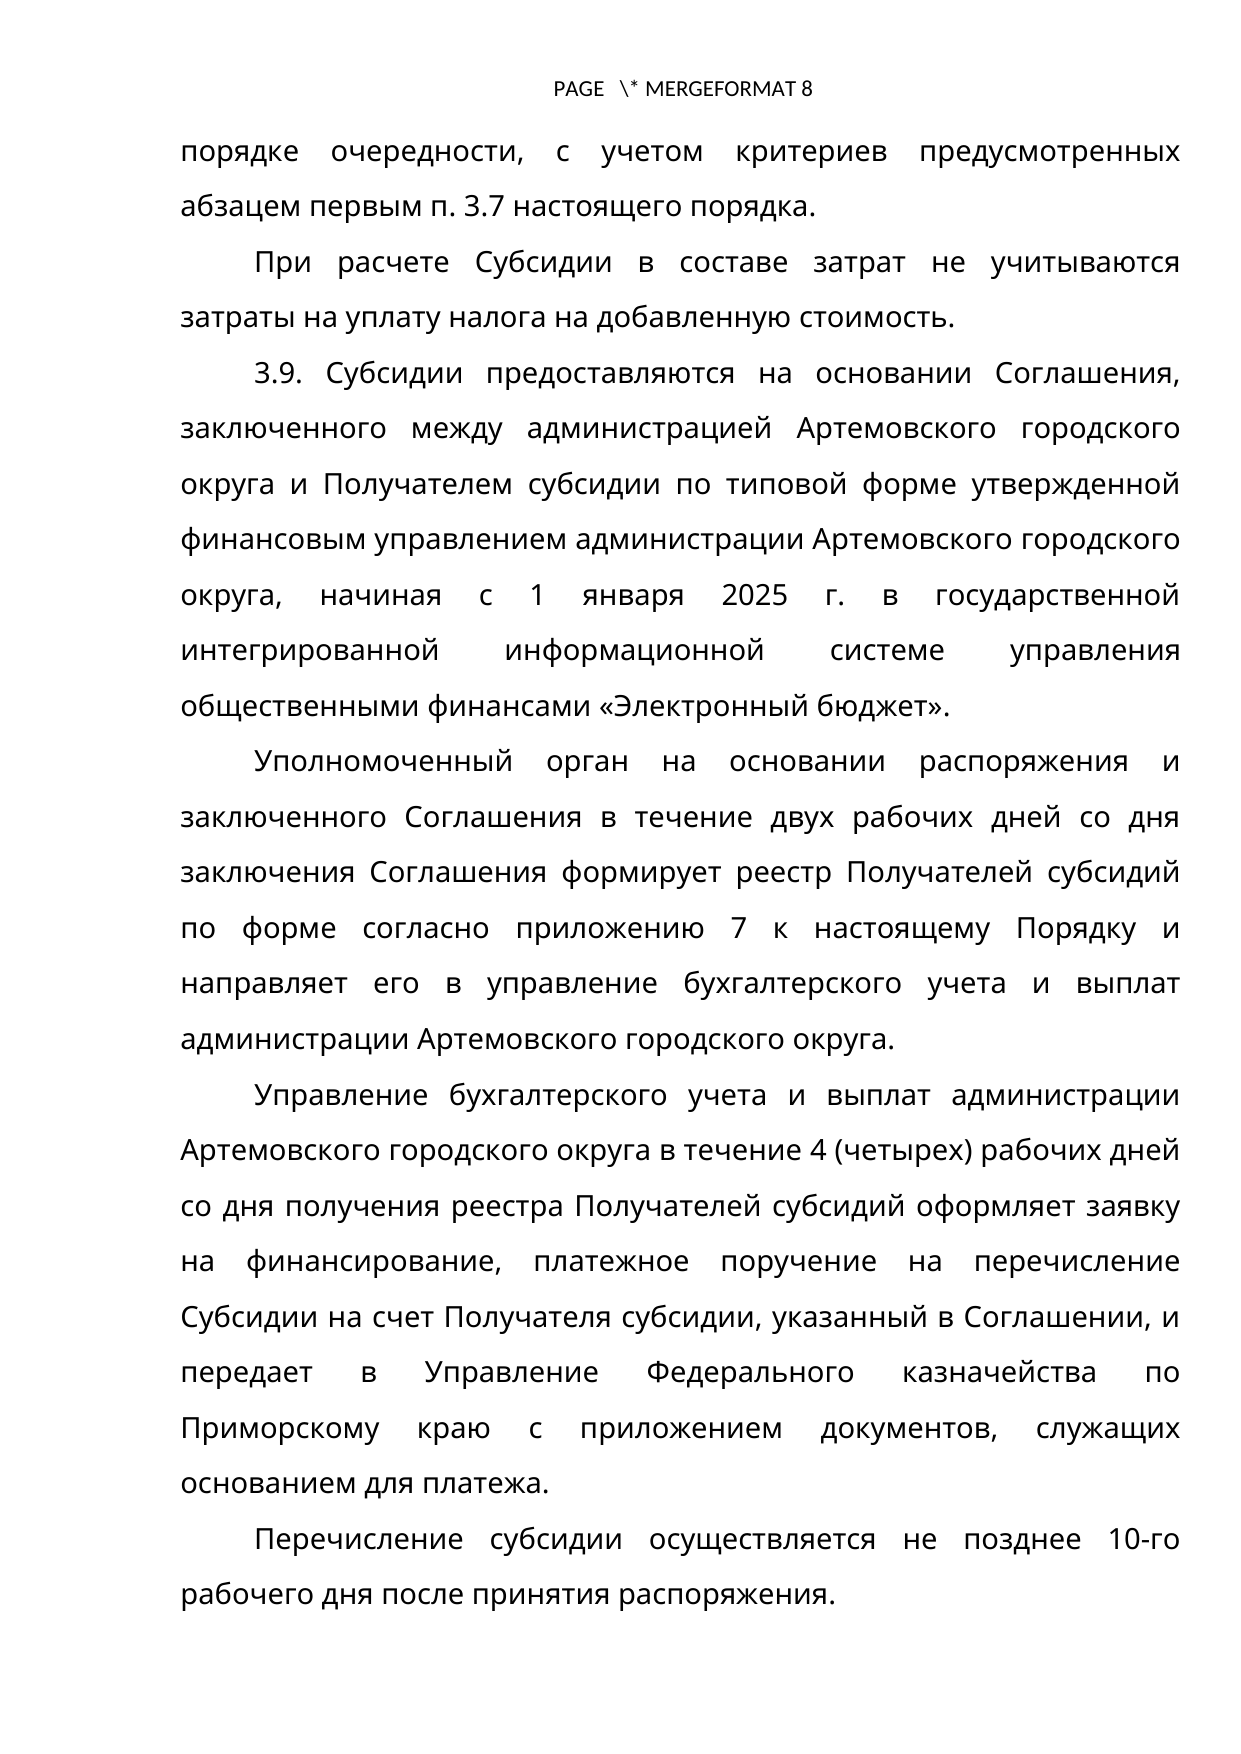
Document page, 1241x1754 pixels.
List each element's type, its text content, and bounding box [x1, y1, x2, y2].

text Управление бухгалтерского учета и выплат администрации Артемовского городского округа в течение 4 (четырех) рабочих дней со дня получения реестра Получателей субсидий оформляет заявку на финансирование, платежное поручение на перечисление Субсидии на счет Получателя субсидии, указанный в Соглашении, и передает в Управление Федерального казначейства по Приморскому краю с приложением документов, служащих основанием для платежа. [180, 1074, 1181, 1502]
text При расчете Субсидии в составе затрат не учитываются затраты на уплату налога на добавленную стоимость. [180, 241, 1181, 336]
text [180, 130, 1181, 225]
text Перечисление субсидии осуществляется не позднее 10-го рабочего дня после принятия распоряжения. [180, 1518, 1181, 1613]
text 3.9. Субсидии предоставляются на основании Соглашения, заключенного между администрацией Артемовского городского округа и Получателем субсидии по типовой форме утвержденной финансовым управлением администрации Артемовского городского округа, начиная с 1 января 2025 г. в государственной интегрированной информационной системе управления общественными финансами «Электронный бюджет». [180, 352, 1181, 725]
text Уполномоченный орган на основании распоряжения и заключенного Соглашения в течение двух рабочих дней со дня заключения Соглашения формирует реестр Получателей субсидий по форме согласно приложению 7 к настоящему Порядку и направляет его в управление бухгалтерского учета и выплат администрации Артемовского городского округа. [180, 741, 1181, 1058]
